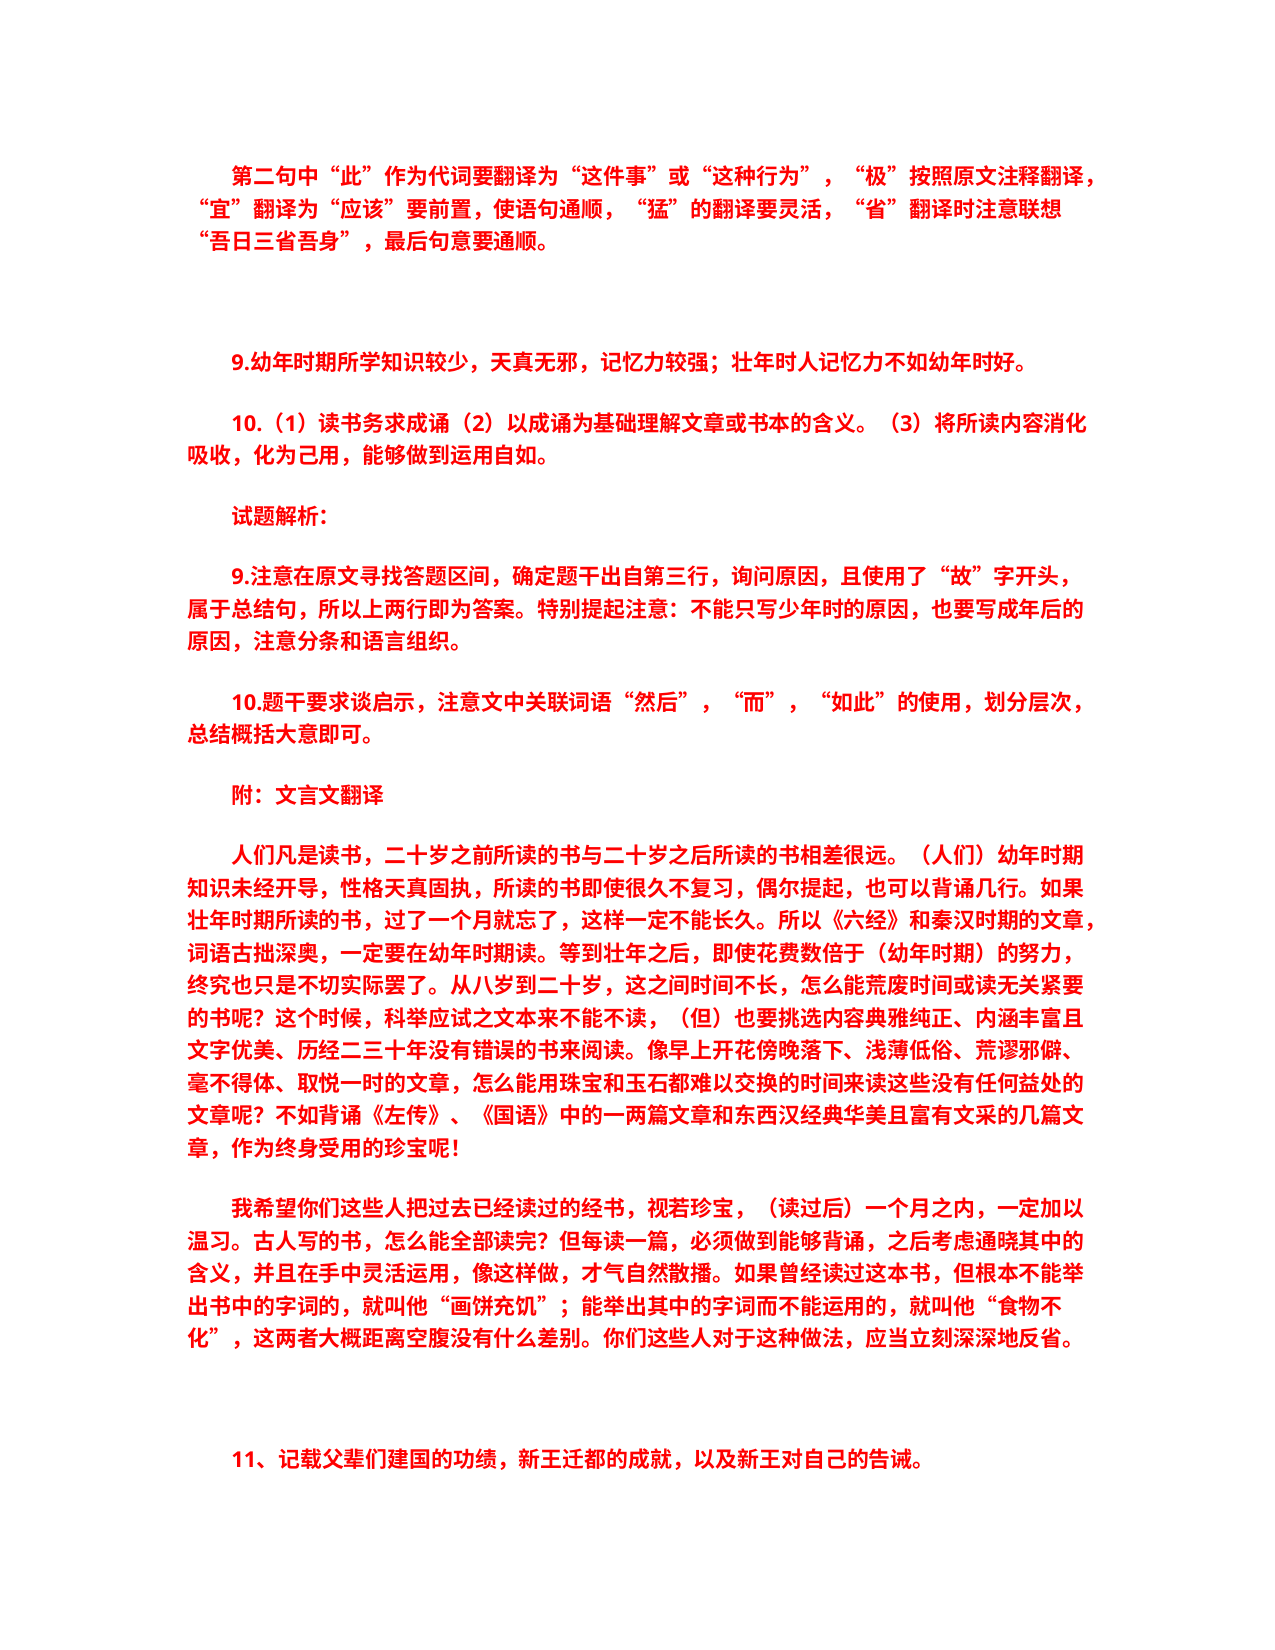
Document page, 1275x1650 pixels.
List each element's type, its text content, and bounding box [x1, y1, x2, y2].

text 9.注意在原文寻找答题区间，确定题干出自第三行，询问原因，且使用了“故”字开头，属于总结句，所以上两行即为答案。特别提起注意：不能只写少年时的原因，也要写成年后的原因，注意分条和语言组织。 [187, 559, 1087, 656]
text 我希望你们这些人把过去已经读过的经书，视若珍宝，（读过后）一个月之内，一定加以温习。古人写的书，怎么能全部读完？但每读一篇，必须做到能够背诵，之后考虑通晓其中的含义，并且在手中灵活运用，像这样做，才气自然散播。如果曾经读过这本书，但根本不能举出书中的字词的，就叫他“画饼充饥”；能举出其中的字词而不能运用的，就叫他“食物不化”，这两者大概距离空腹没有什么差别。你们这些人对于这种做法，应当立刻深深地反省。 [187, 1191, 1087, 1353]
text 9.幼年时期所学知识较少，天真无邪，记忆力较强；壮年时人记忆力不如幼年时好。 [187, 345, 1087, 377]
text 10.（1）读书务求成诵（2）以成诵为基础理解文章或书本的含义。（3）将所读内容消化吸收，化为己用，能够做到运用自如。 [187, 405, 1087, 470]
text 附：文言文翻译 [187, 777, 1087, 810]
text 人们凡是读书，二十岁之前所读的书与二十岁之后所读的书相差很远。（人们）幼年时期知识未经开导，性格天真固执，所读的书即使很久不复习，偶尔提起，也可以背诵几行。如果壮年时期所读的书，过了一个月就忘了，这样一定不能长久。所以《六经》和秦汉时期的文章，词语古拙深奥，一定要在幼年时期读。等到壮年之后，即使花费数倍于（幼年时期）的努力，终究也只是不切实际罢了。从八岁到二十岁，这之间时间不长，怎么能荒废时间或读无关紧要的书呢？这个时候，科举应试之文本来不能不读，（但）也要挑选内容典雅纯正、内涵丰富且文字优美、历经二三十年没有错误的书来阅读。像早上开花傍晚落下、浅薄低俗、荒谬邪僻、毫不得体、取悦一时的文章，怎么能用珠宝和玉石都难以交换的时间来读这些没有任何益处的文章呢？不如背诵《左传》、《国语》中的一两篇文章和东西汉经典华美且富有文采的几篇文章，作为终身受用的珍宝呢！ [187, 838, 1087, 1163]
text 试题解析： [187, 498, 1087, 531]
text 10.题干要求谈启示，注意文中关联词语“然后”，“而”，“如此”的使用，划分层次，总结概括大意即可。 [187, 684, 1087, 749]
text 第二句中“此”作为代词要翻译为“这件事”或“这种行为”，“极”按照原文注释翻译，“宜”翻译为“应该”要前置，使语句通顺，“猛”的翻译要灵活，“省”翻译时注意联想“吾日三省吾身”，最后句意要通顺。 [187, 159, 1087, 256]
text 11、记载父辈们建国的功绩，新王迁都的成就，以及新王对自己的告诫。 [187, 1442, 1087, 1474]
